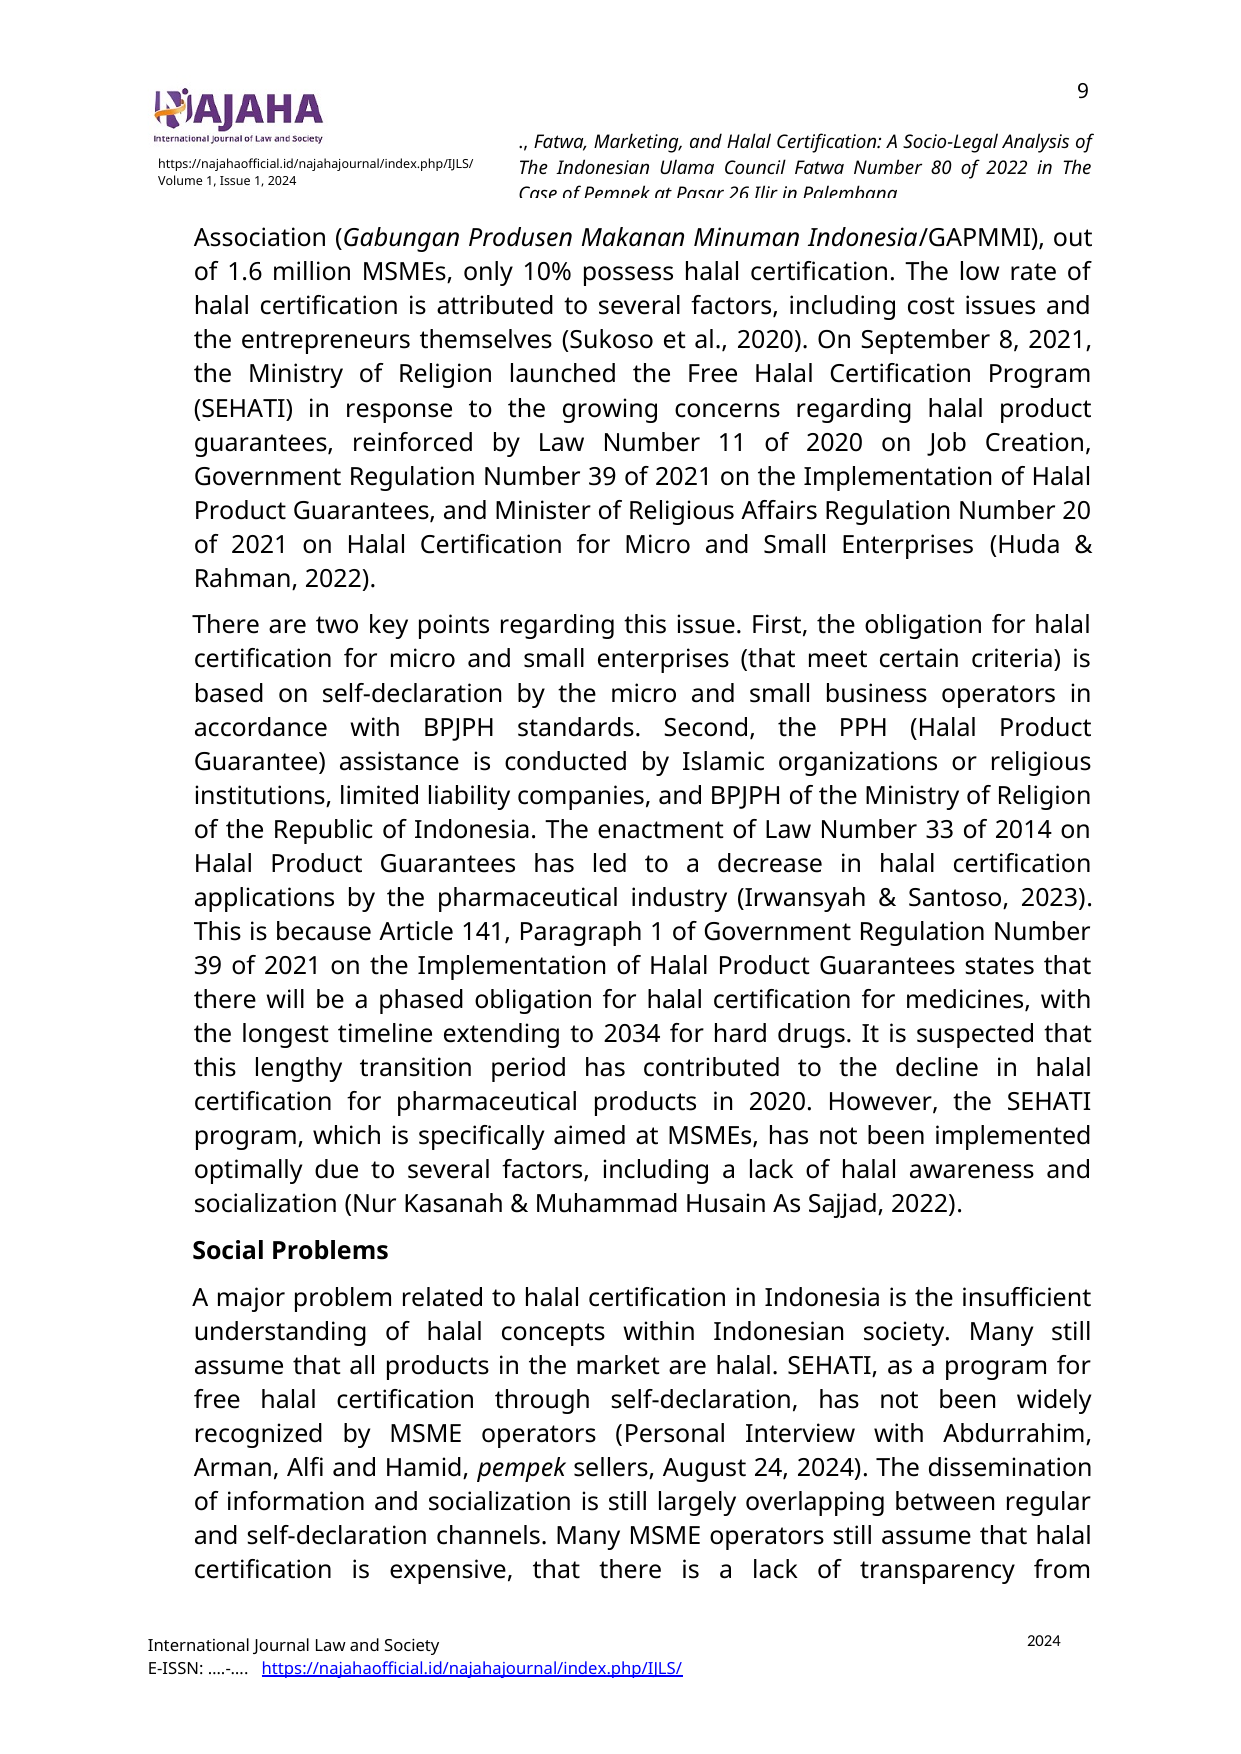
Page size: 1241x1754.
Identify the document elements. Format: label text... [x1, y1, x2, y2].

list There are two key points regarding this issue. First, the obligation for halal certification for micro and small enterprises (that meet certain criteria) is based on self-declaration by the micro and small business operators in accordance with BPJPH standards. Second, the PPH (Halal Product Guarantee) assistance is conducted by Islamic organizations or religious institutions, limited liability companies, and BPJPH of the Ministry of Religion of the Republic of Indonesia. The enactment of Law Number 33 of 2014 on Halal Product Guarantees has led to a decrease in halal certification applications by the pharmaceutical industry (Irwansyah & Santoso, 2023). This is because Article 141, Paragraph 1 of Government Regulation Number 39 of 2021 on the Implementation of Halal Product Guarantees states that there will be a phased obligation for halal certification for medicines, with the longest timeline extending to 2034 for hard drugs. It is suspected that this lengthy transition period has contributed to the decline in halal certification for pharmaceutical products in 2020. However, the SEHATI program, which is specifically aimed at MSMEs, has not been implemented optimally due to several factors, including a lack of halal awareness and socialization (Nur Kasanah & Muhammad Husain As Sajjad, 2022). [192, 607, 1093, 1220]
picture [147, 75, 328, 158]
text Social Problems [192, 1233, 1093, 1267]
